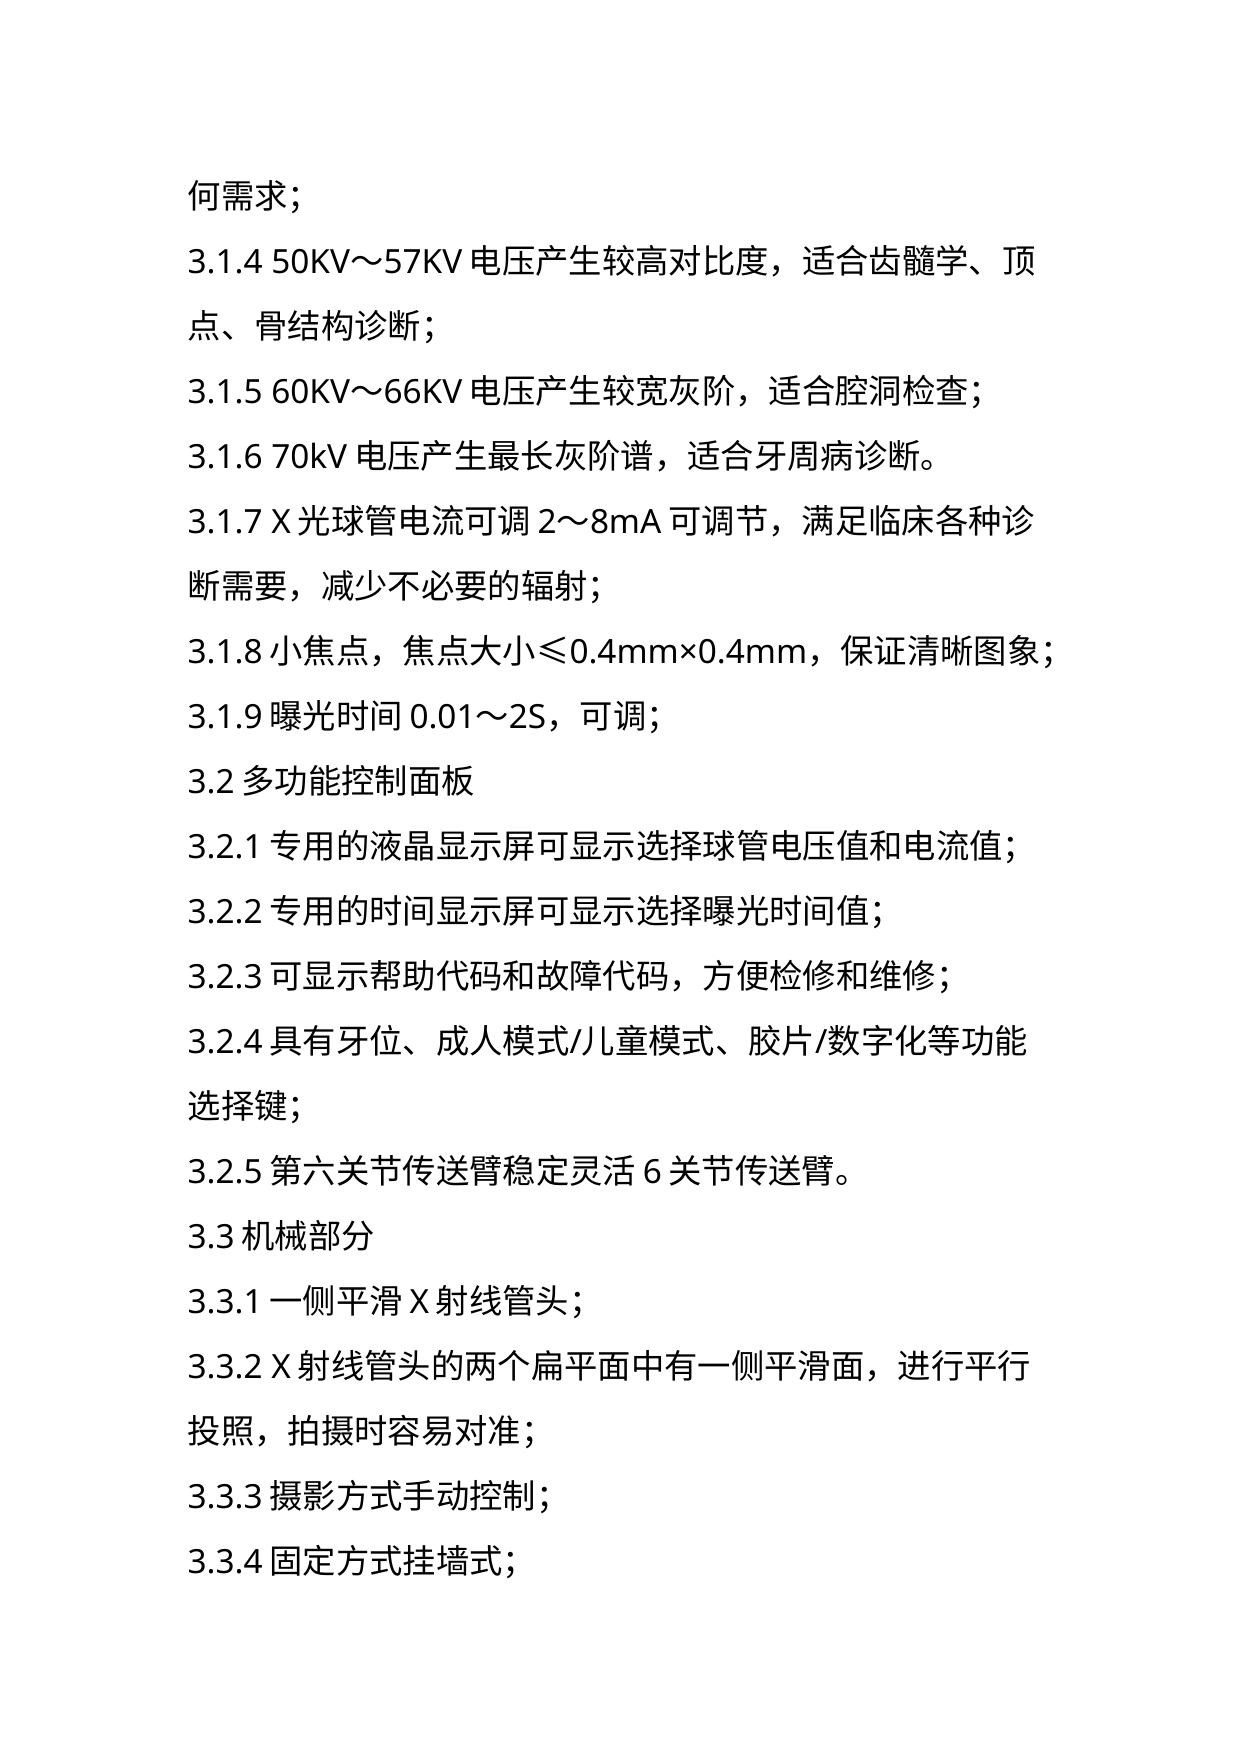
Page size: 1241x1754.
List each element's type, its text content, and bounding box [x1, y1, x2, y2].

text 3.3.1一侧平滑X射线管头； [187, 1267, 1053, 1332]
text 3.3.2 X射线管头的两个扁平面中有一侧平滑面，进行平行投照，拍摄时容易对准； [187, 1332, 1053, 1462]
text 3.2.3可显示帮助代码和故障代码，方便检修和维修； [187, 942, 1053, 1007]
text 3.1.5 60KV～66KV电压产生较宽灰阶，适合腔洞检查； [187, 357, 1053, 422]
text 3.1.7 X光球管电流可调2～8mA可调节，满足临床各种诊断需要，减少不必要的辐射； [187, 487, 1053, 617]
text 3.1.6 70kV电压产生最长灰阶谱，适合牙周病诊断。 [187, 422, 1053, 487]
text 3.2多功能控制面板 [187, 747, 1053, 812]
text 3.2.2专用的时间显示屏可显示选择曝光时间值； [187, 877, 1053, 942]
text 3.1.4 50KV～57KV电压产生较高对比度，适合齿髓学、顶点、骨结构诊断； [187, 227, 1053, 357]
text 3.1.8小焦点，焦点大小≤0.4mm×0.4mm，保证清晰图象； [187, 617, 1053, 682]
text 3.3.4固定方式挂墙式； [187, 1527, 1053, 1592]
text 3.2.5第六关节传送臂稳定灵活6关节传送臂。 [187, 1137, 1053, 1202]
text 3.2.1专用的液晶显示屏可显示选择球管电压值和电流值； [187, 812, 1053, 877]
text 3.1.9曝光时间0.01～2S，可调； [187, 682, 1053, 747]
text 3.3机械部分 [187, 1202, 1053, 1267]
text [187, 162, 1053, 227]
text 3.2.4具有牙位、成人模式/儿童模式、胶片/数字化等功能选择键； [187, 1007, 1053, 1137]
text 3.3.3摄影方式手动控制； [187, 1462, 1053, 1527]
